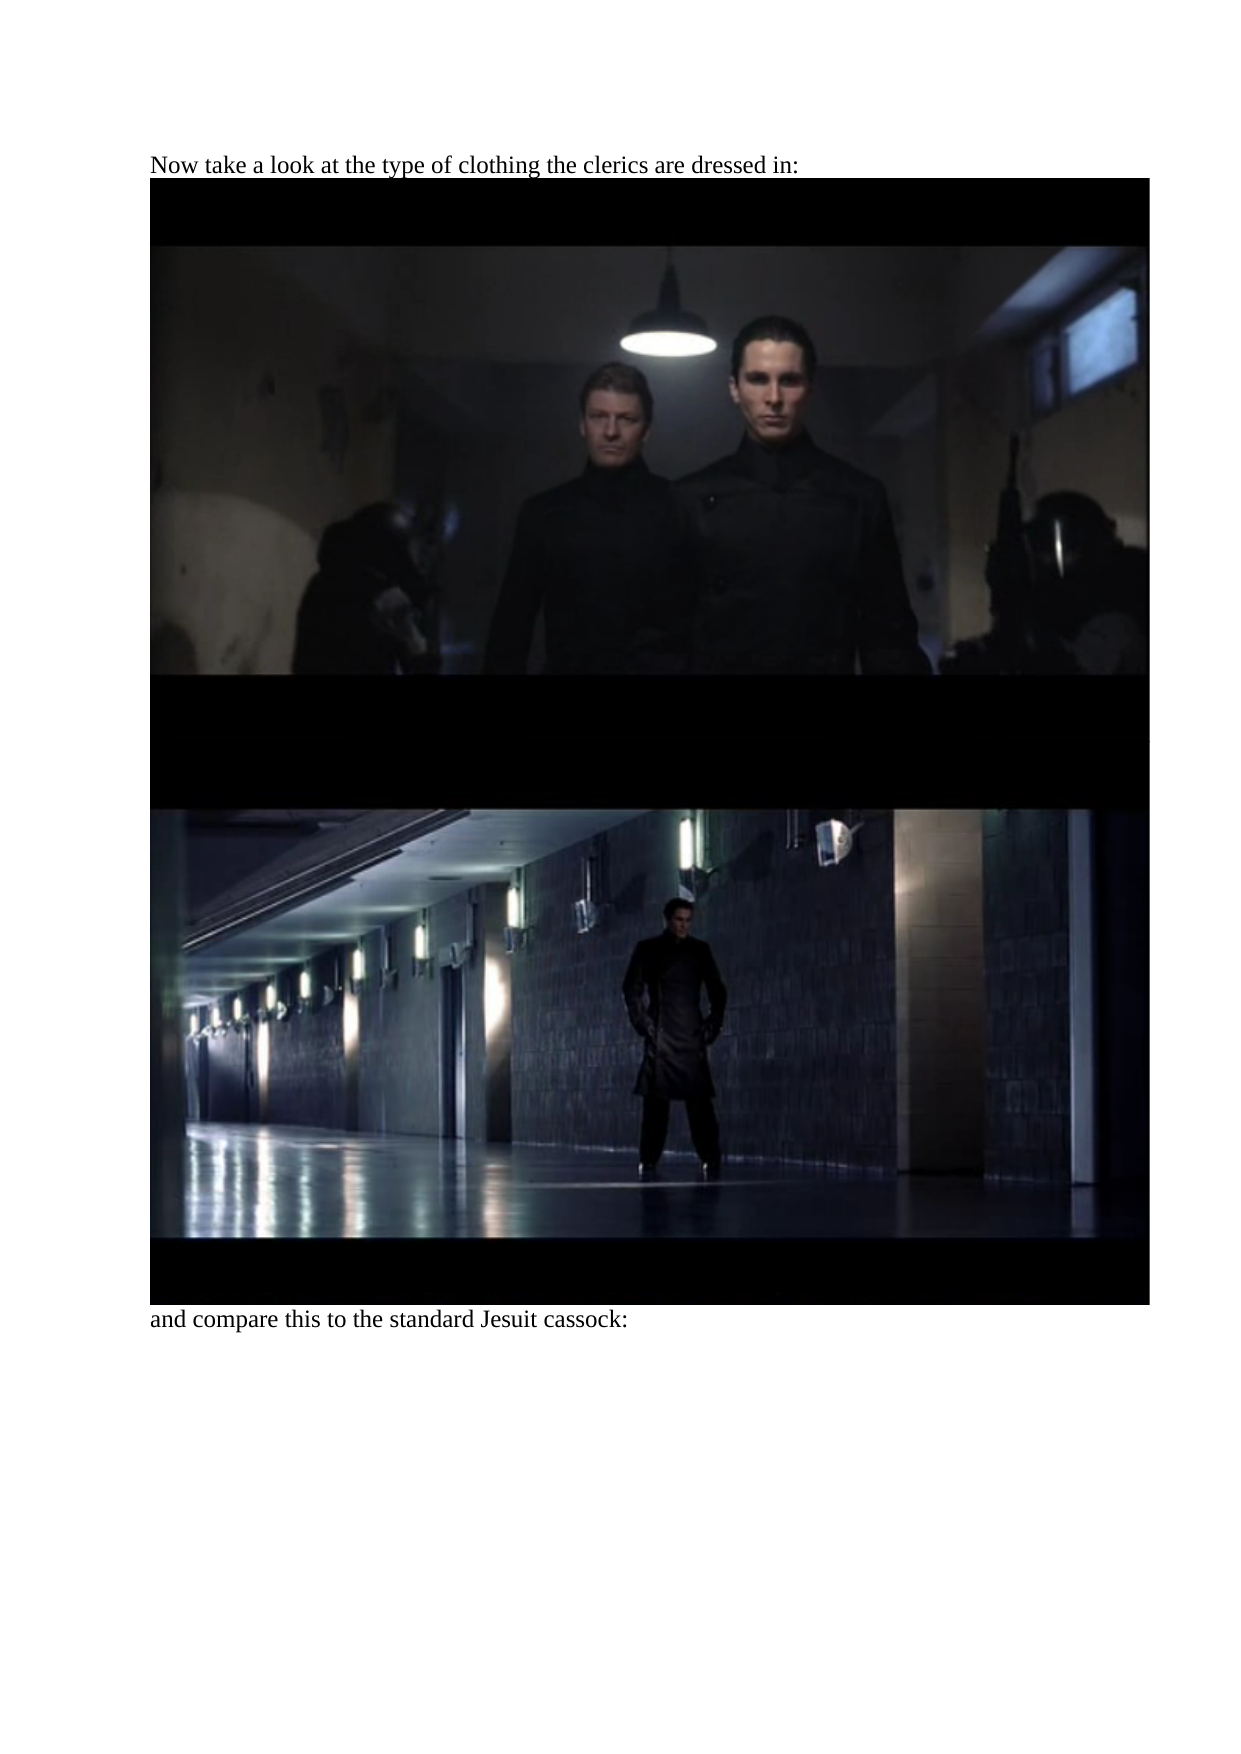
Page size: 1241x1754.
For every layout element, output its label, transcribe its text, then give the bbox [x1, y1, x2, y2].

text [150, 1305, 1090, 1333]
picture [150, 178, 1150, 1305]
